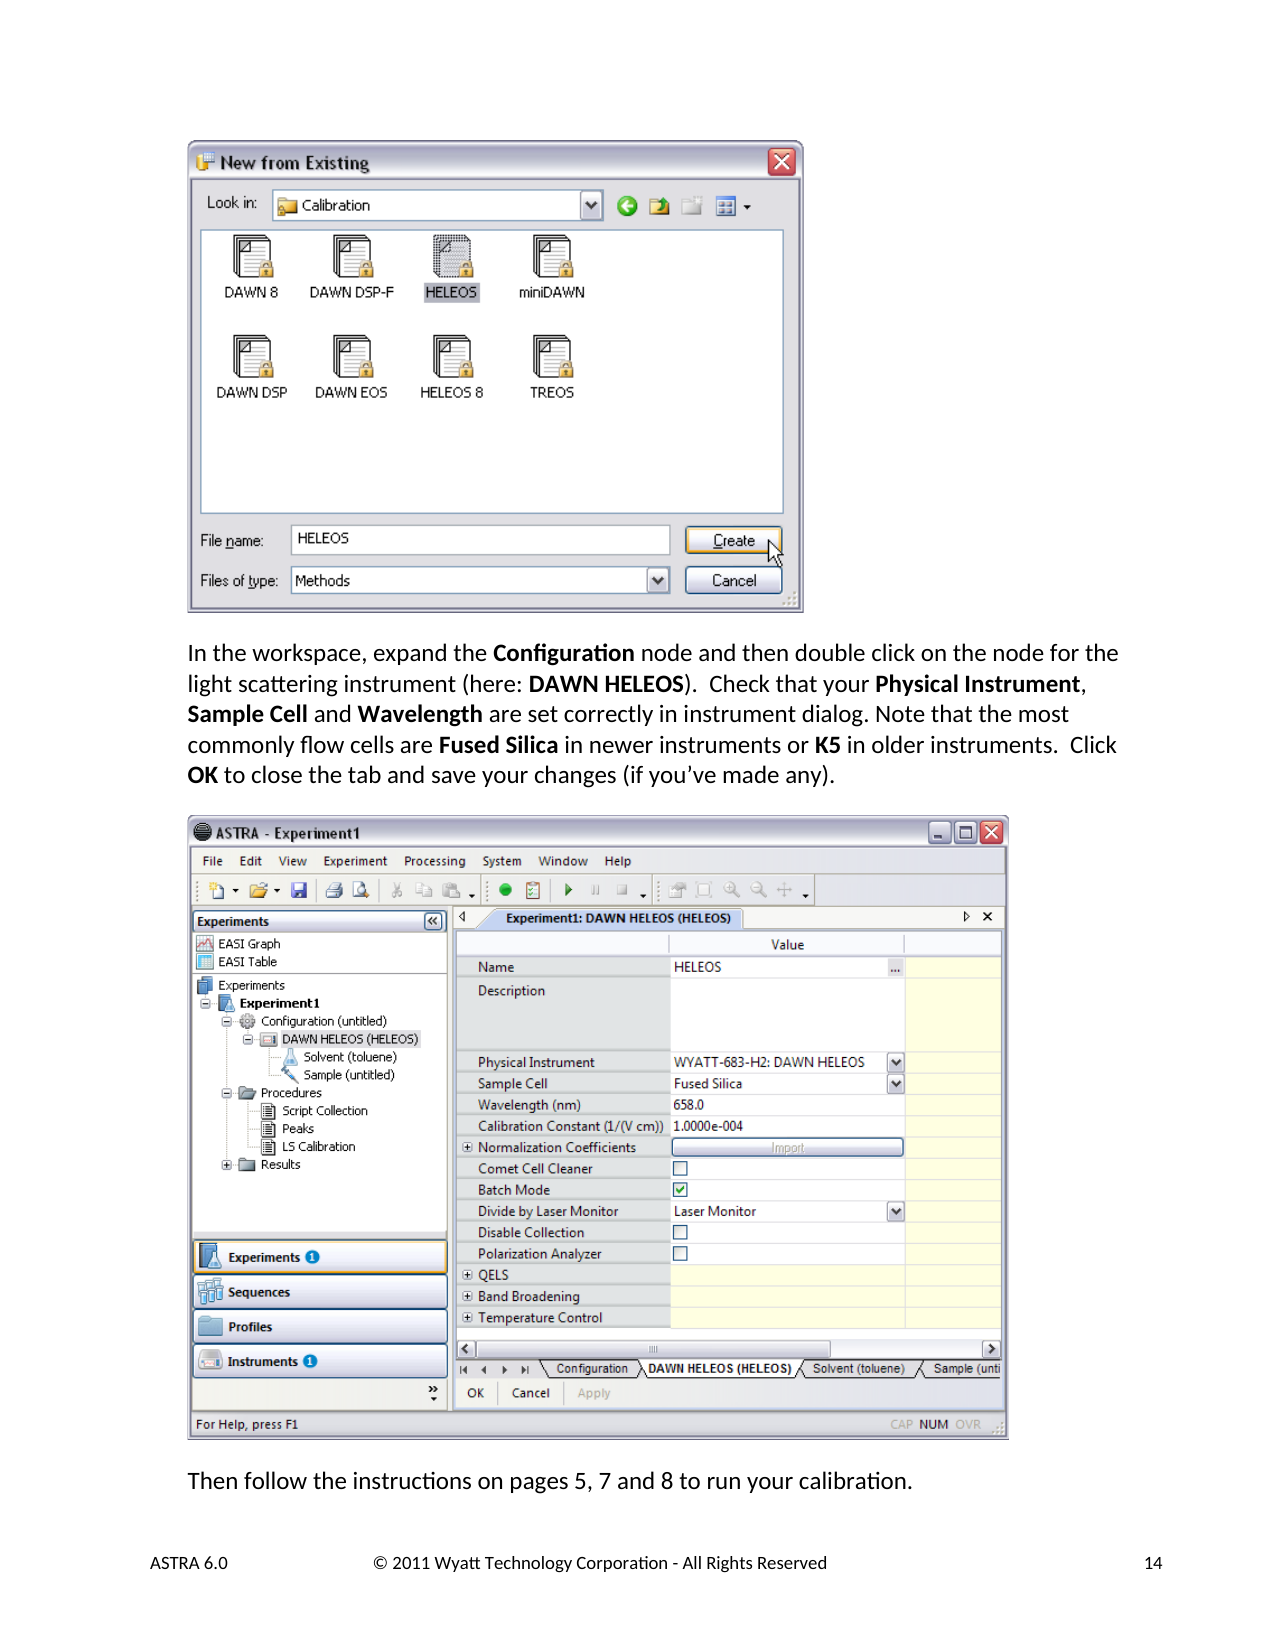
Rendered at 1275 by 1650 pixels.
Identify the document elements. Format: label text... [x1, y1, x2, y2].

text Then follow the instructions on pages 5, 7 and 8 to run your calibration. [187, 1465, 1125, 1495]
picture [187, 140, 804, 613]
picture [187, 815, 1009, 1440]
text In the workspace, expand the Configuration node and then double click on the node for the light scattering instrument (here: DAWN HELEOS). Check that your Physical Instrument, Sample Cell and Wavelength are set correctly in instrument dialog. Note that the most commonly flow cells are Fused Silica in newer instruments or K5 in older instruments. Click OK to close the tab and save your changes (if you’ve made any). [187, 637, 1125, 790]
